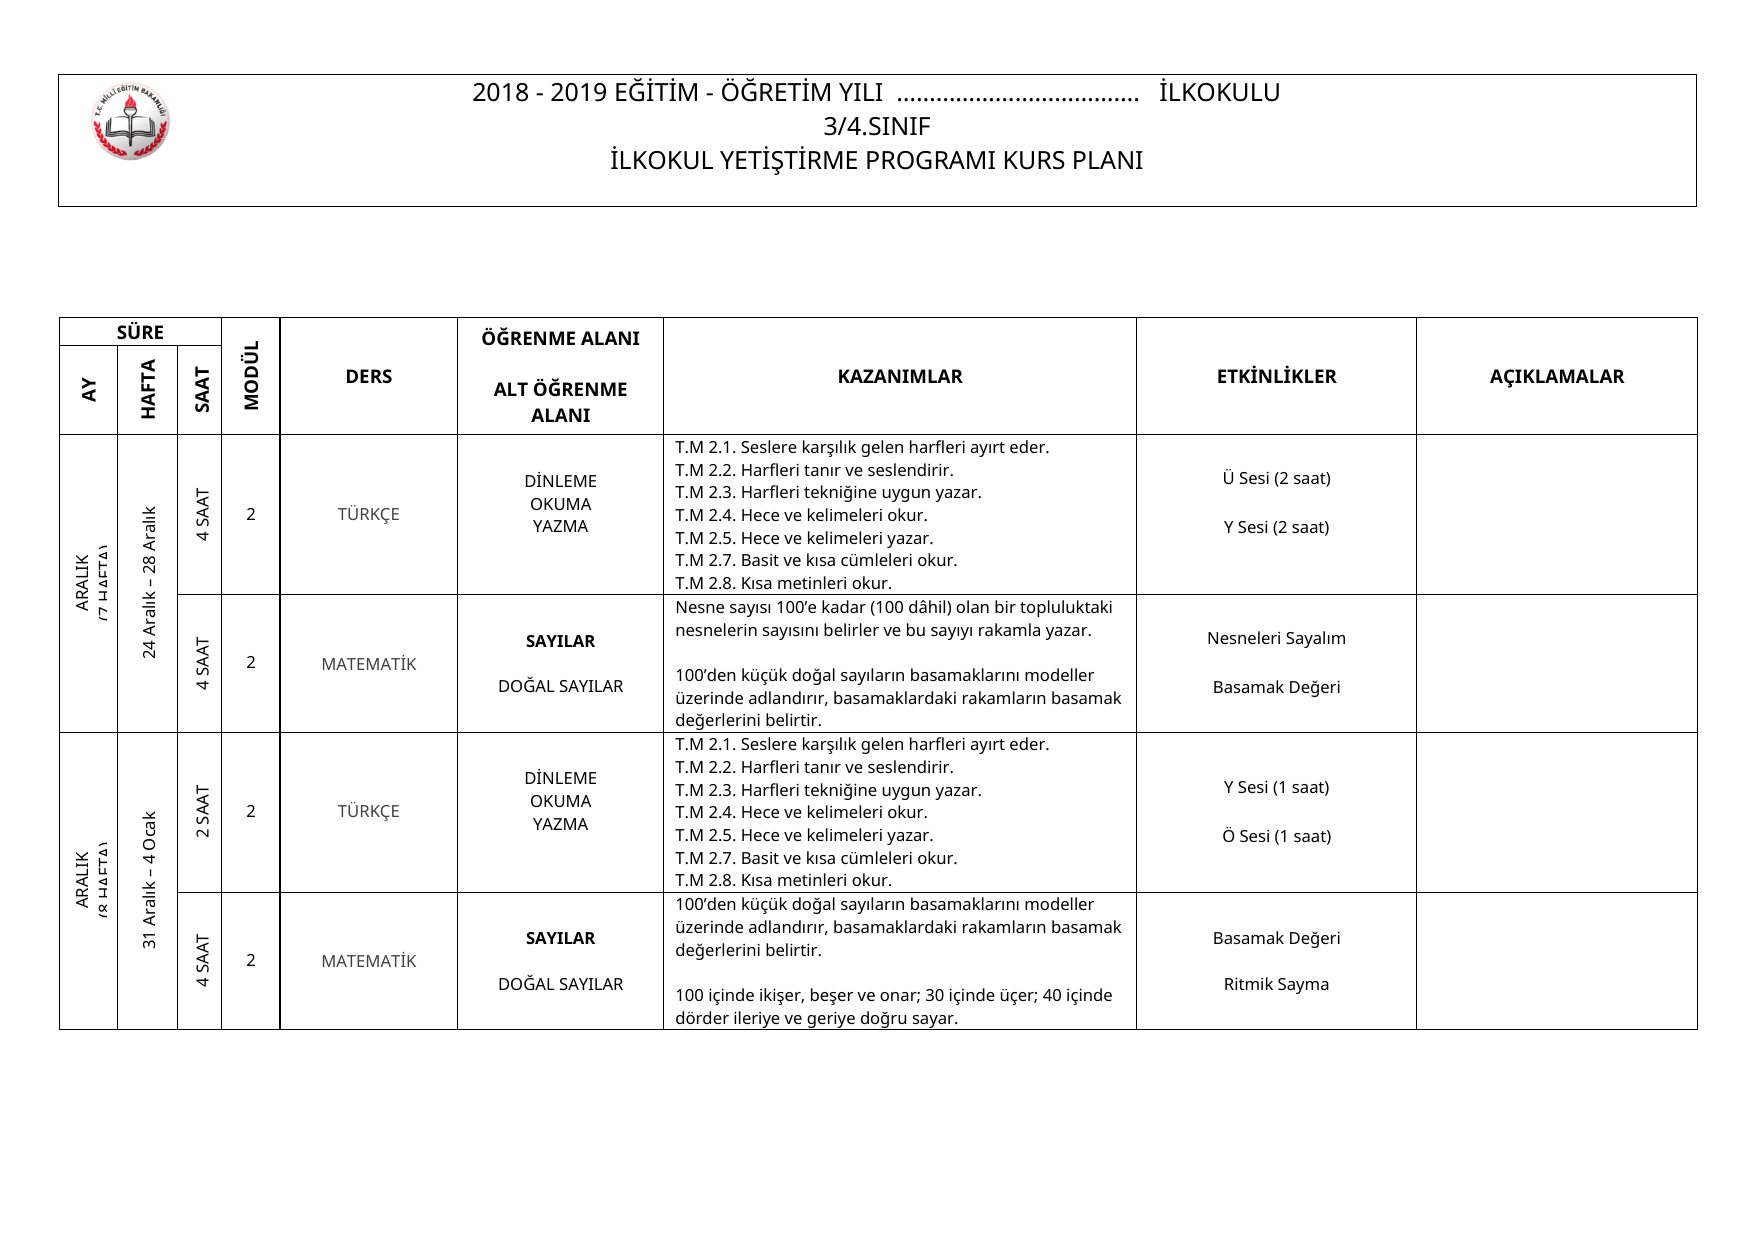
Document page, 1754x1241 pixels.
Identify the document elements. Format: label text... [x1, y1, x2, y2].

table_header DERS [281, 318, 457, 434]
table_cell Y Sesi (1 saat) Ö Sesi (1 saat) [1137, 733, 1416, 892]
table_header ÖĞRENME ALANI ALT ÖĞRENME ALANI [458, 318, 663, 434]
table_cell 24 Aralık – 28 Aralık [118, 435, 177, 732]
table_cell [1417, 435, 1697, 594]
table_cell 2 [222, 595, 279, 732]
table_cell [1417, 893, 1697, 1029]
table_cell T.M 2.1. Seslere karşılık gelen harfleri ayırt eder. T.M 2.2. Harfleri tanır ve seslendirir. T.M 2.3. Harfleri tekniğine uygun yazar. T.M 2.4. Hece ve kelimeleri okur. T.M 2.5. Hece ve kelimeleri yazar. T.M 2.7. Basit ve kısa cümleleri okur. T.M 2.8. Kısa metinleri okur. [664, 435, 1136, 594]
table_cell T.M 2.1. Seslere karşılık gelen harfleri ayırt eder. T.M 2.2. Harfleri tanır ve seslendirir. T.M 2.3. Harfleri tekniğine uygun yazar. T.M 2.4. Hece ve kelimeleri okur. T.M 2.5. Hece ve kelimeleri yazar. T.M 2.7. Basit ve kısa cümleleri okur. T.M 2.8. Kısa metinleri okur. [664, 733, 1136, 892]
table_cell SAAT [178, 346, 221, 434]
table_cell SAYILAR DOĞAL SAYILAR [458, 595, 663, 732]
table_cell TÜRKÇE [281, 435, 457, 594]
table_cell DİNLEME OKUMA YAZMA [458, 733, 663, 892]
table_cell ARALIK (7.HAFTA) KASIM (1.HAFTA) [60, 435, 117, 732]
table_cell 4 SAAT [178, 435, 221, 594]
table_cell Nesne sayısı 100’e kadar (100 dâhil) olan bir topluluktaki nesnelerin sayısını belirler ve bu sayıyı rakamla yazar. 100’den küçük doğal sayıların basamaklarını modeller üzerinde adlandırır, basamaklardaki rakamların basamak değerlerini belirtir. [664, 595, 1136, 732]
picture [85, 77, 175, 167]
table_cell 4 SAAT [178, 595, 221, 732]
table_cell 100’den küçük doğal sayıların basamaklarını modeller üzerinde adlandırır, basamaklardaki rakamların basamak değerlerini belirtir. 100 içinde ikişer, beşer ve onar; 30 içinde üçer; 40 içinde dörder ileriye ve geriye doğru sayar. [664, 893, 1136, 1029]
table_cell 2 [222, 435, 279, 594]
table_header AÇIKLAMALAR [1417, 318, 1697, 434]
table_cell 2 [222, 893, 279, 1029]
table_cell SAYILAR DOĞAL SAYILAR [458, 893, 663, 1029]
table_cell 31 Aralık – 4 Ocak [118, 733, 177, 1029]
table_header KAZANIMLAR [664, 318, 1136, 434]
table_cell HAFTA [118, 346, 177, 434]
table_cell AY [60, 346, 117, 434]
table_cell 2 SAAT [178, 733, 221, 892]
table_header ETKİNLİKLER [1137, 318, 1416, 434]
table_cell [1417, 733, 1697, 892]
table_cell 4 SAAT [178, 893, 221, 1029]
table_cell MATEMATİK [281, 595, 457, 732]
table_header SÜRE [60, 318, 221, 345]
table_cell 2 [222, 733, 279, 892]
table_cell Ü Sesi (2 saat) Y Sesi (2 saat) [1137, 435, 1416, 594]
table_cell TÜRKÇE [281, 733, 457, 892]
table_cell [1417, 595, 1697, 732]
table_cell ARALIK (8.HAFTA) KASIM (1.HAFTA) [60, 733, 117, 1029]
table_header MODÜL [222, 318, 279, 434]
table_cell MATEMATİK [281, 893, 457, 1029]
table_cell Nesneleri Sayalım Basamak Değeri [1137, 595, 1416, 732]
table_cell DİNLEME OKUMA YAZMA [458, 435, 663, 594]
table_cell Basamak Değeri Ritmik Sayma [1137, 893, 1416, 1029]
